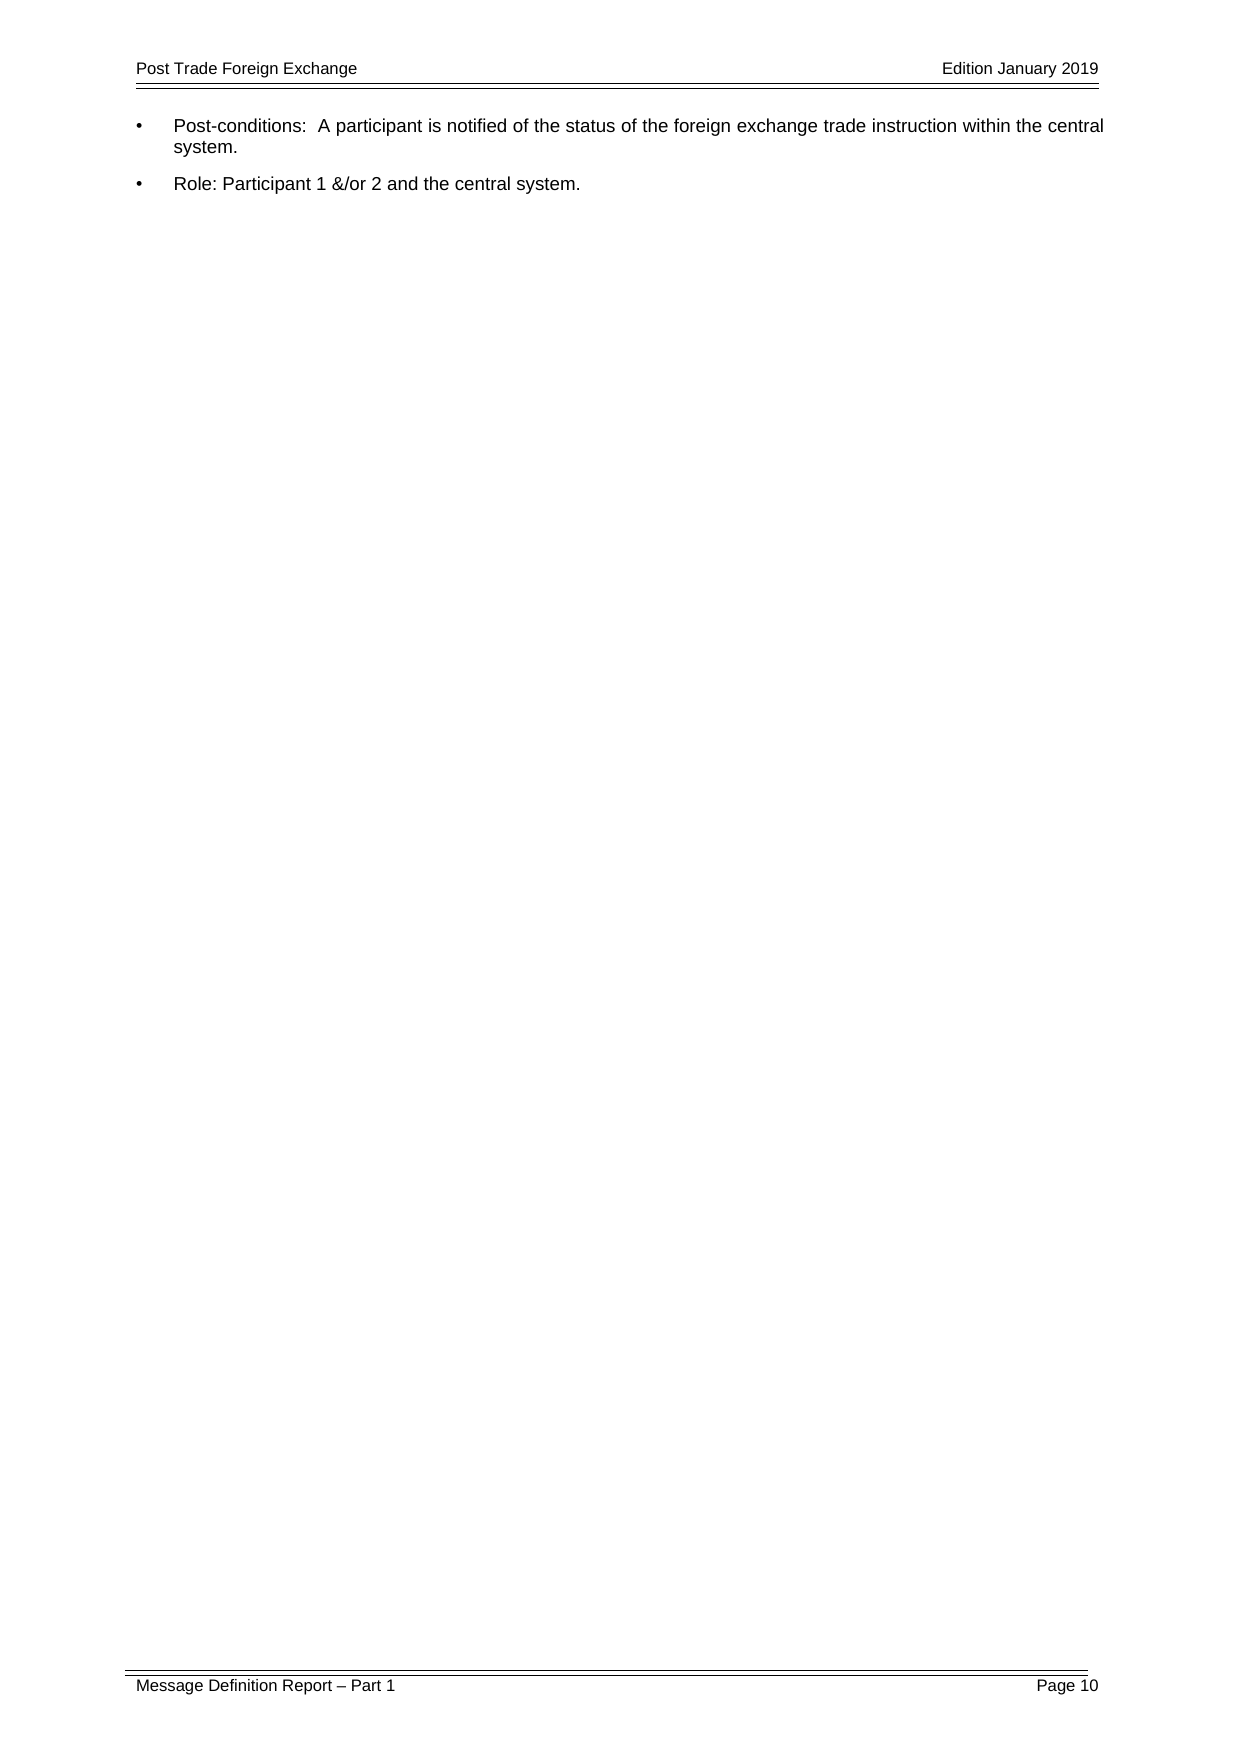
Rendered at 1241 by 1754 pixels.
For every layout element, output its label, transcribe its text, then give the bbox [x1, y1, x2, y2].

list Role: Participant 1 &/or 2 and the central system. [136, 172, 1104, 194]
list Post-conditions: A participant is notified of the status of the foreign exchange trade instruction within the central system. [136, 114, 1104, 158]
